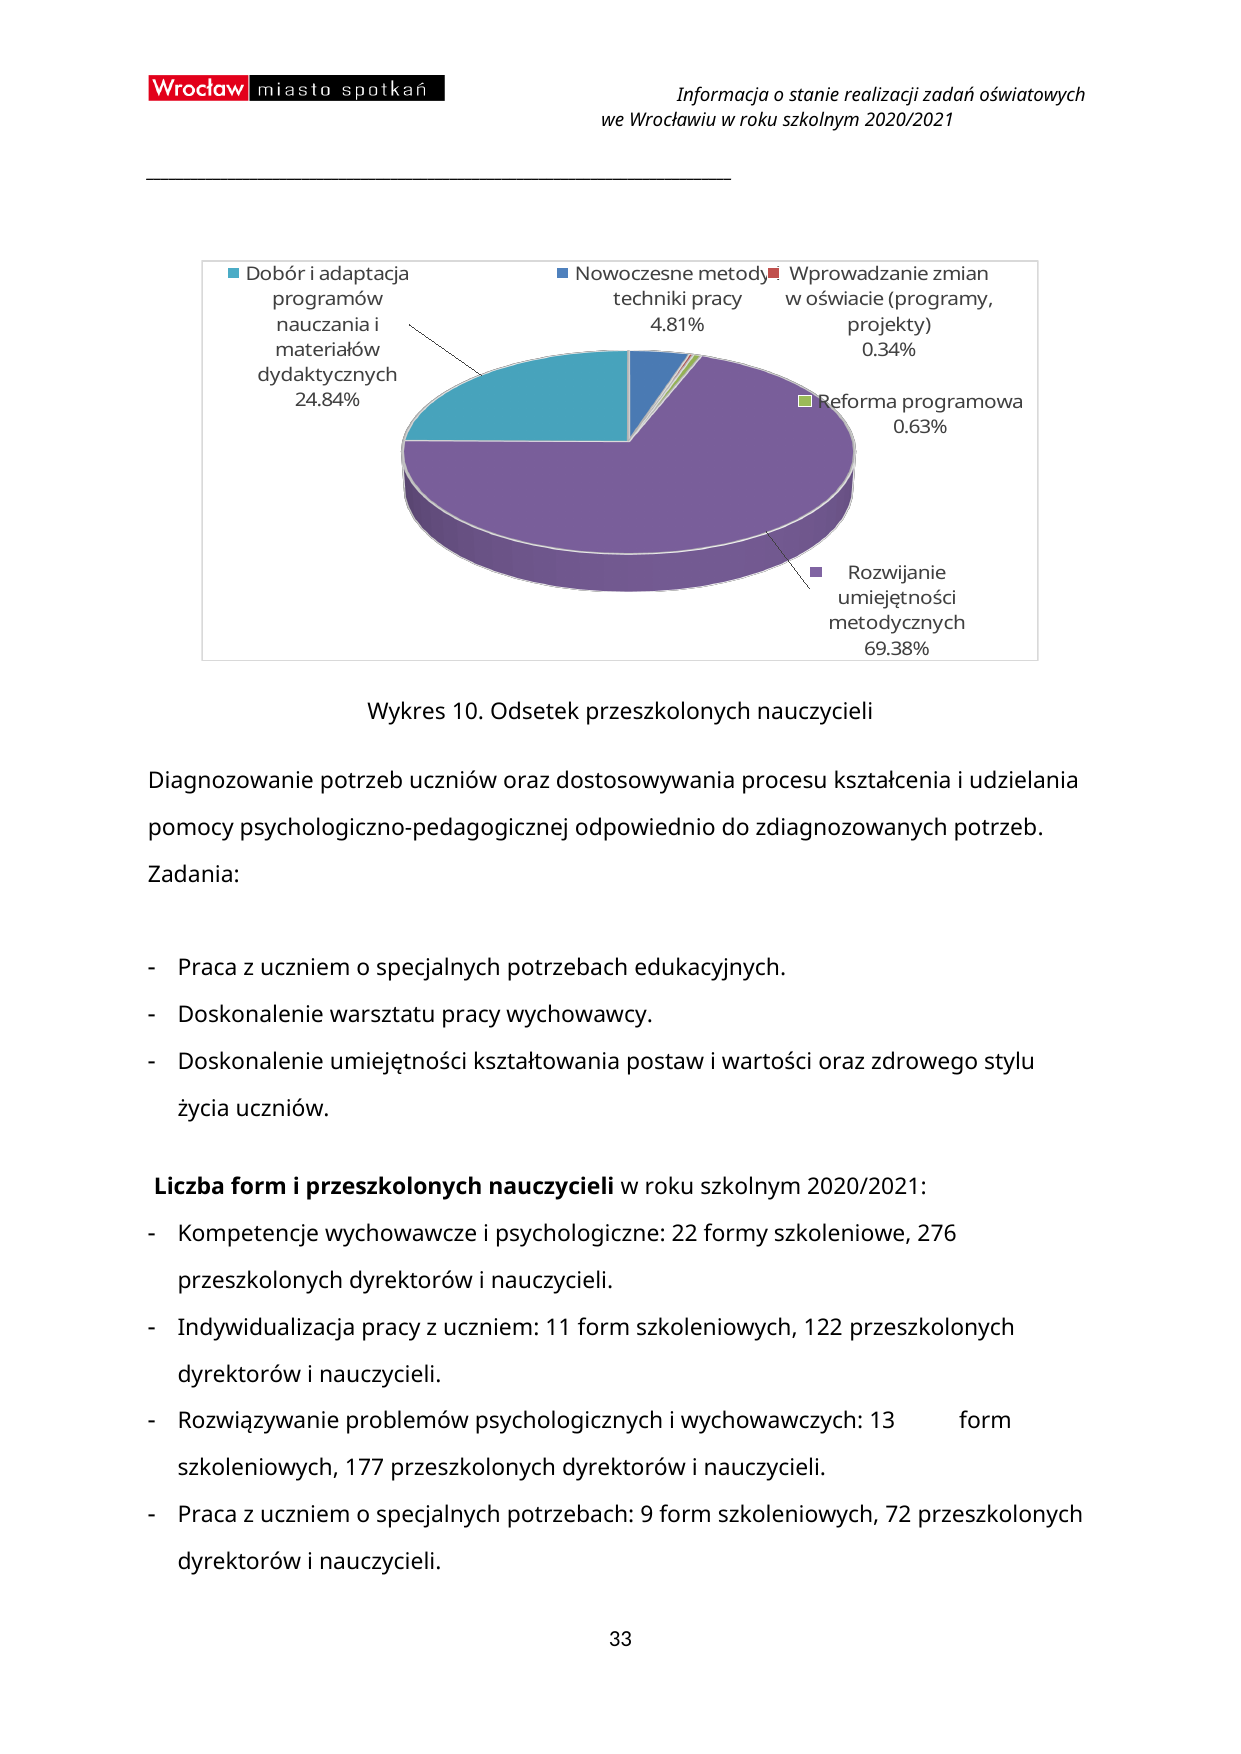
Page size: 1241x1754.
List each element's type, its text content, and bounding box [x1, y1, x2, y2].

list Praca z uczniem o specjalnych potrzebach edukacyjnych. [148, 951, 1093, 982]
text Liczba form i przeszkolonych nauczycieli w roku szkolnym 2020/2021: [148, 1170, 1093, 1201]
list Rozwiązywanie problemów psychologicznych i wychowawczych: 13 form szkoleniowych, 177 przeszkolonych dyrektorów i nauczycieli. [148, 1404, 1093, 1482]
list Indywidualizacja pracy z uczniem: 11 form szkoleniowych, 122 przeszkolonych dyrektorów i nauczycieli. [148, 1311, 1093, 1389]
list Praca z uczniem o specjalnych potrzebach: 9 form szkoleniowych, 72 przeszkolonych dyrektorów i nauczycieli. [148, 1498, 1093, 1576]
text Wykres 10. Odsetek przeszkolonych nauczycieli [148, 695, 1093, 726]
text Diagnozowanie potrzeb uczniów oraz dostosowywania procesu kształcenia i udzielania pomocy psychologiczno-pedagogicznej odpowiednio do zdiagnozowanych potrzeb. Zadania: [148, 764, 1093, 889]
list Kompetencje wychowawcze i psychologiczne: 22 formy szkoleniowe, 276 przeszkolonych dyrektorów i nauczycieli. [148, 1217, 1093, 1295]
list Doskonalenie umiejętności kształtowania postaw i wartości oraz zdrowego stylu życia uczniów. [148, 1045, 1093, 1123]
picture [147, 73, 445, 102]
list Doskonalenie warsztatu pracy wychowawcy. [148, 998, 1093, 1029]
